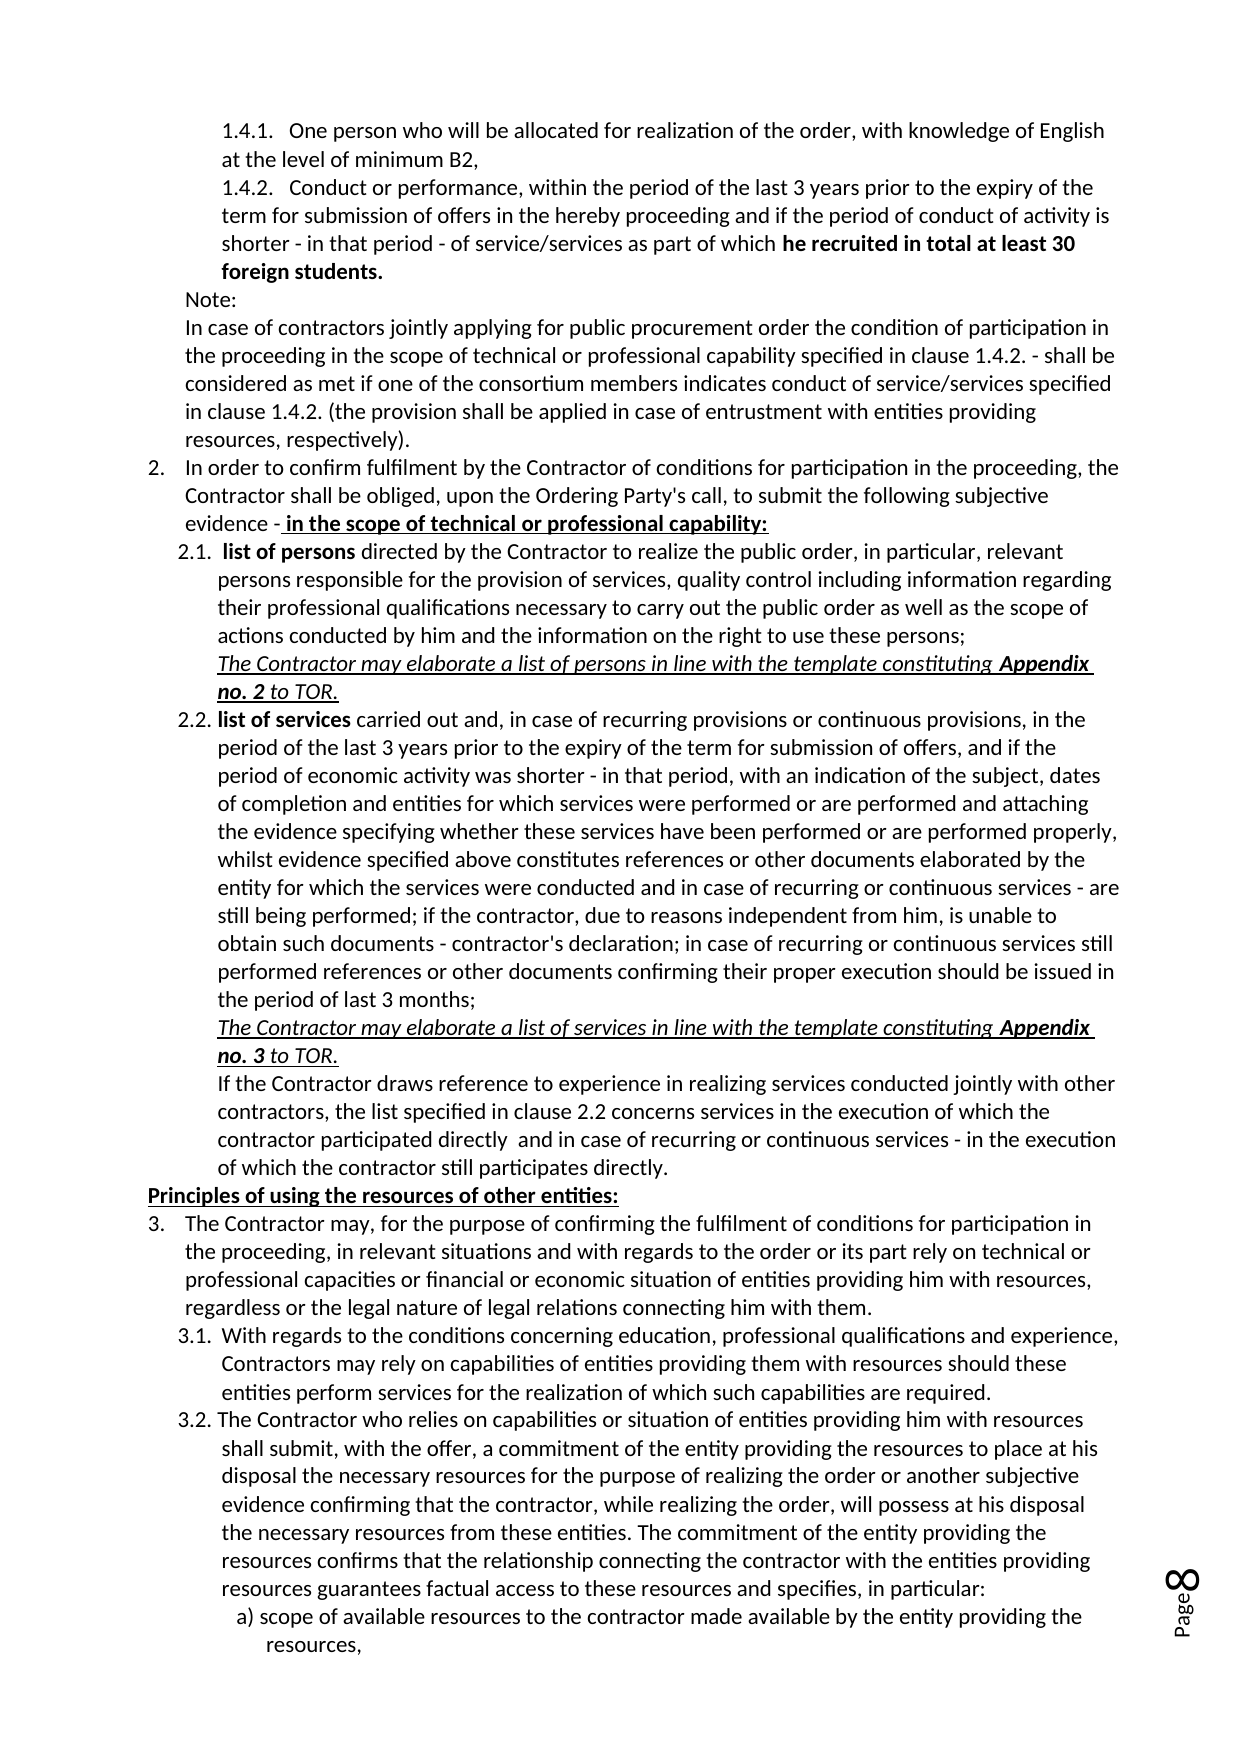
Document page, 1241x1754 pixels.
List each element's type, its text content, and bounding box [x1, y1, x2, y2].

list If the Contractor draws reference to experience in realizing services conducted jointly with other contractors, the list specified in clause 2.2 concerns services in the execution of which the contractor participated directly and in case of recurring or continuous services - in the execution of which the contractor still participates directly. [217, 1069, 1122, 1181]
list The Contractor may elaborate a list of persons in line with the template constituting Appendix no. 2 to TOR. [217, 649, 1122, 705]
list The Contractor may elaborate a list of services in line with the template constituting Appendix no. 3 to TOR. [217, 1013, 1122, 1069]
text 3.1. With regards to the conditions concerning education, professional qualifications and experience, Contractors may rely on capabilities of entities providing them with resources should these entities perform services for the realization of which such capabilities are required. [177, 1322, 1122, 1406]
text 1.4.1. One person who will be allocated for realization of the order, with knowledge of English at the level of minimum B2, [221, 117, 1122, 173]
text Principles of using the resources of other entities: [148, 1181, 1122, 1209]
list Note: [185, 285, 1122, 313]
text a) scope of available resources to the contractor made available by the entity providing the resources, [236, 1602, 1122, 1658]
text 3.2. The Contractor who relies on capabilities or situation of entities providing him with resources shall submit, with the offer, a commitment of the entity providing the resources to place at his disposal the necessary resources for the purpose of realizing the order or another subjective evidence confirming that the contractor, while realizing the order, will possess at his disposal the necessary resources from these entities. The commitment of the entity providing the resources confirms that the relationship connecting the contractor with the entities providing resources guarantees factual access to these resources and specifies, in particular: [177, 1406, 1122, 1602]
list list of services carried out and, in case of recurring provisions or continuous provisions, in the period of the last 3 years prior to the expiry of the term for submission of offers, and if the period of economic activity was shorter - in that period, with an indication of the subject, dates of completion and entities for which services were performed or are performed and attaching the evidence specifying whether these services have been performed or are performed properly, whilst evidence specified above constitutes references or other documents elaborated by the entity for which the services were conducted and in case of recurring or continuous services - are still being performed; if the contractor, due to reasons independent from him, is unable to obtain such documents - contractor's declaration; in case of recurring or continuous services still performed references or other documents confirming their proper execution should be issued in the period of last 3 months; [177, 705, 1122, 1013]
list In order to confirm fulfilment by the Contractor of conditions for participation in the proceeding, the Contractor shall be obliged, upon the Ordering Party's call, to submit the following subjective evidence - in the scope of technical or professional capability: [148, 453, 1122, 537]
list In case of contractors jointly applying for public procurement order the condition of participation in the proceeding in the scope of technical or professional capability specified in clause 1.4.2. - shall be considered as met if one of the consortium members indicates conduct of service/services specified in clause 1.4.2. (the provision shall be applied in case of entrustment with entities providing resources, respectively). [185, 313, 1122, 453]
list The Contractor may, for the purpose of confirming the fulfilment of conditions for participation in the proceeding, in relevant situations and with regards to the order or its part rely on technical or professional capacities or financial or economic situation of entities providing him with resources, regardless or the legal nature of legal relations connecting him with them. [148, 1209, 1122, 1322]
text 1.4.2. Conduct or performance, within the period of the last 3 years prior to the expiry of the term for submission of offers in the hereby proceeding and if the period of conduct of activity is shorter - in that period - of service/services as part of which he recruited in total at least 30 foreign students. [221, 173, 1122, 285]
list list of persons directed by the Contractor to realize the public order, in particular, relevant persons responsible for the provision of services, quality control including information regarding their professional qualifications necessary to carry out the public order as well as the scope of actions conducted by him and the information on the right to use these persons; [177, 537, 1122, 649]
